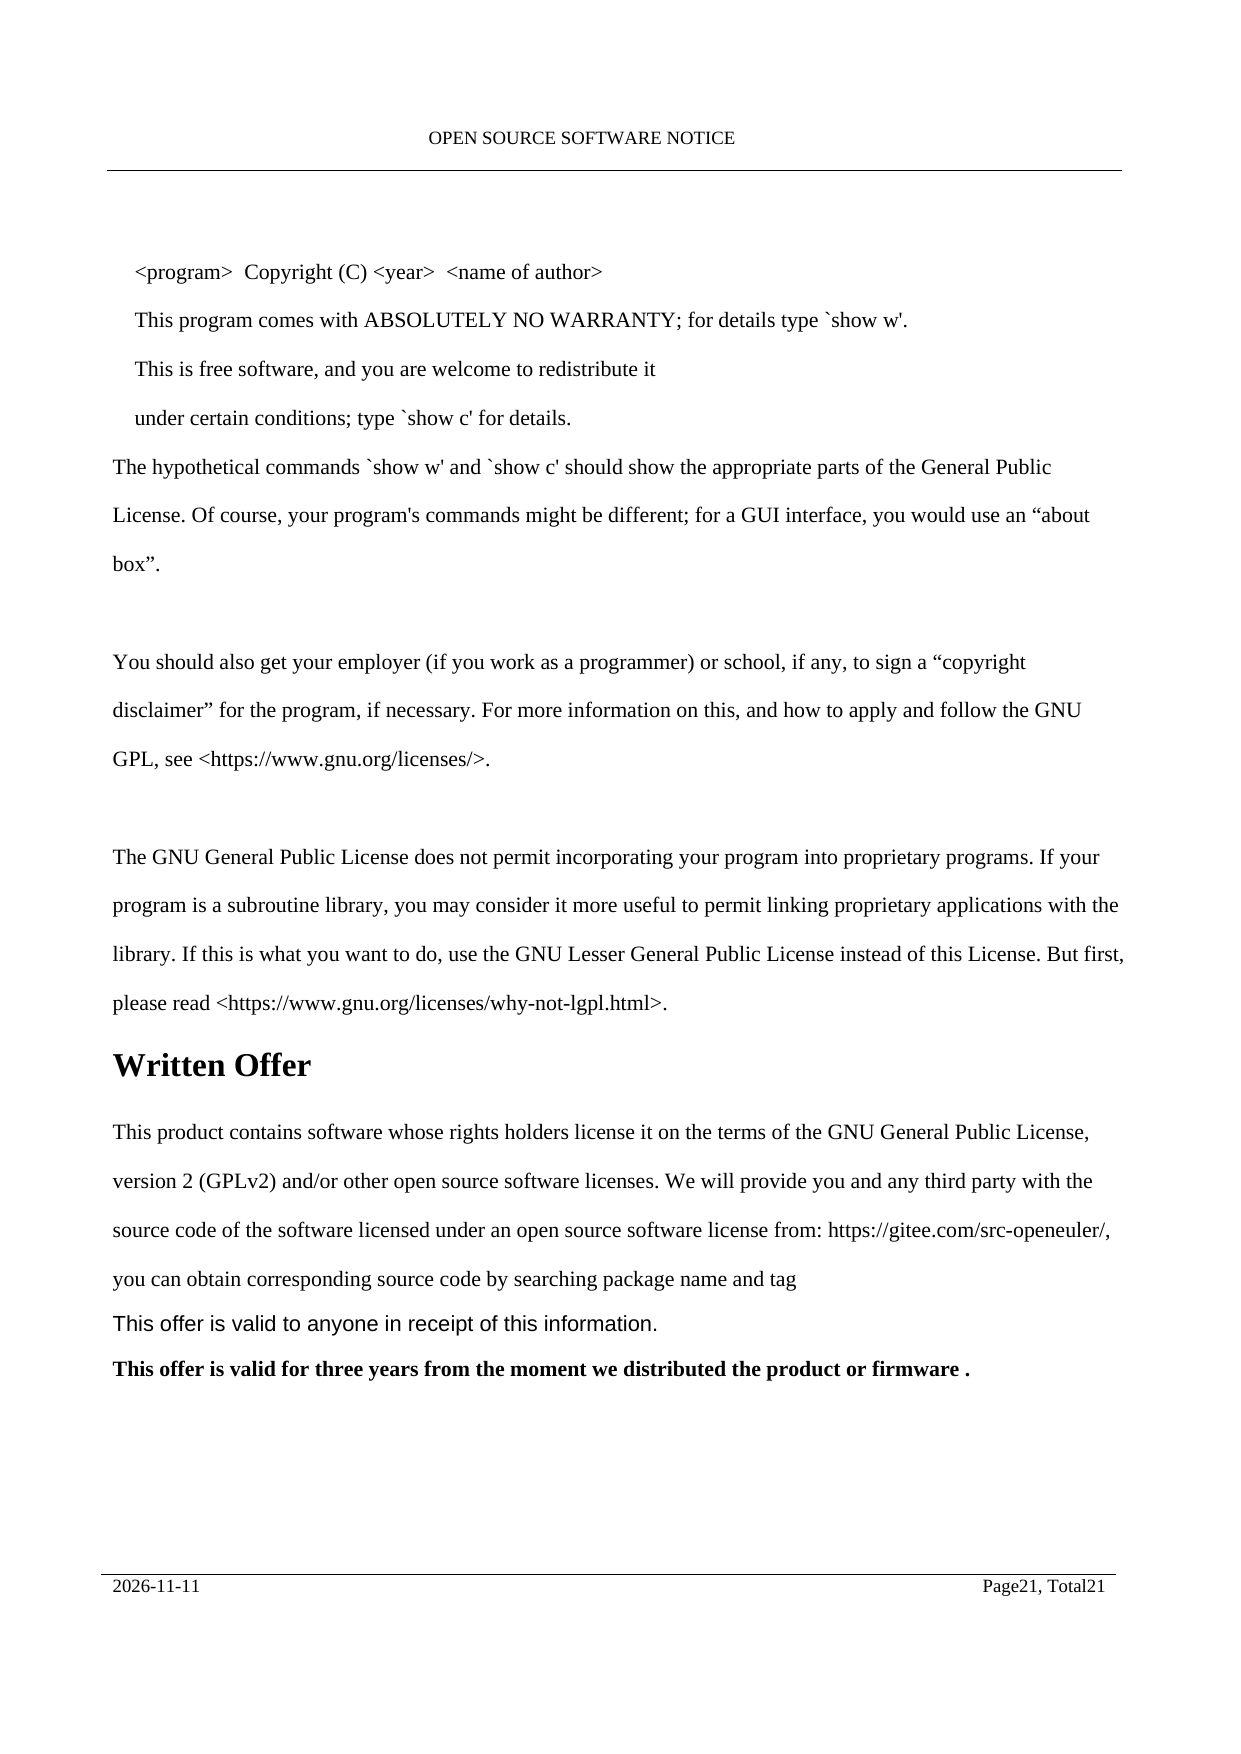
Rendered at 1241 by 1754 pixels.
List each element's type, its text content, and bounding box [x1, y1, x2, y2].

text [112, 206, 1128, 1019]
text This offer is valid to anyone in receipt of this information. [112, 1307, 1128, 1339]
text This offer is valid for three years from the moment we distributed the product or firmware . [112, 1352, 1128, 1384]
text This product contains software whose rights holders license it on the terms of the GNU General Public License, version 2 (GPLv2) and/or other open source software licenses. We will provide you and any third party with the source code of the software licensed under an open source software license from: https://gitee.com/src-openeuler/, you can obtain corresponding source code by searching package name and tag [112, 1116, 1128, 1294]
text Written Offer [112, 1031, 1128, 1096]
